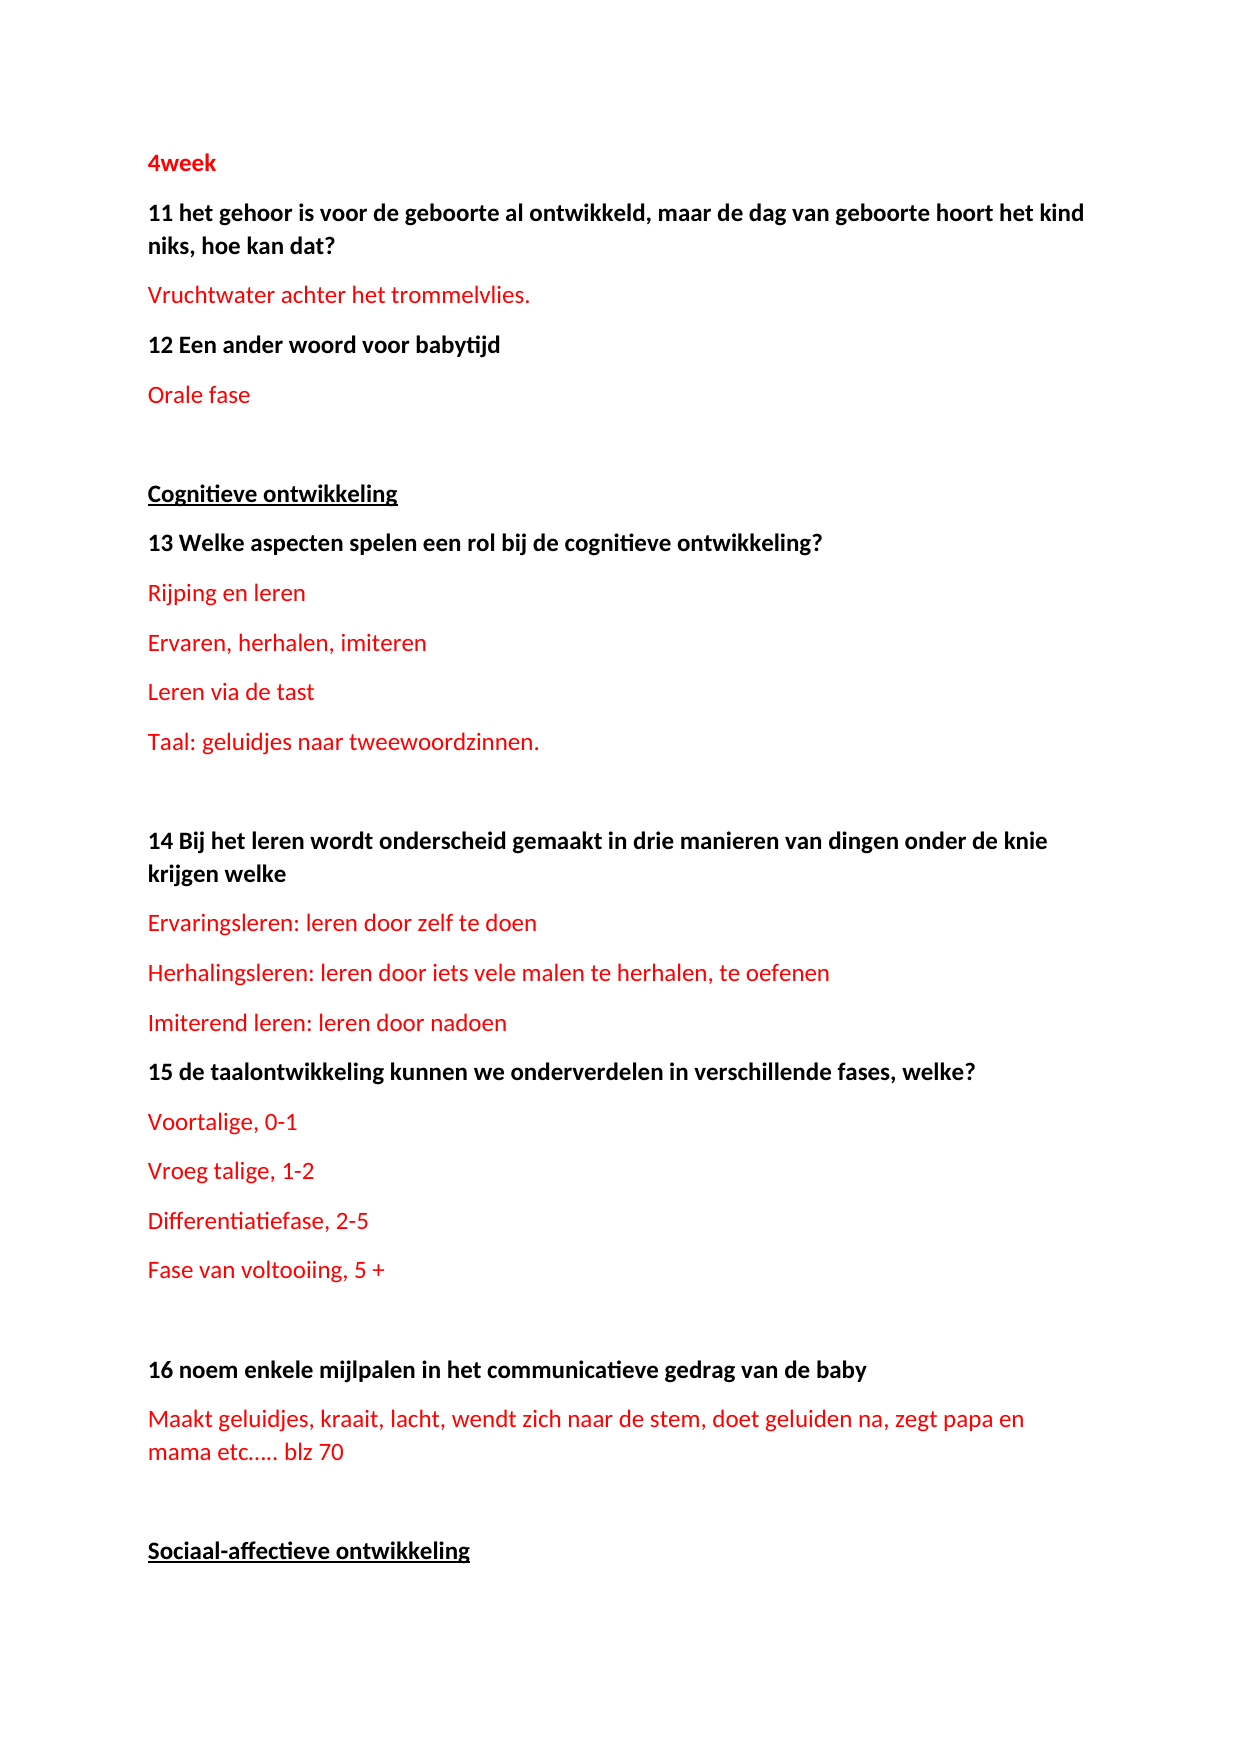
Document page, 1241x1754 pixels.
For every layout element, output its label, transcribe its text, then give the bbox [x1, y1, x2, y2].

text Taal: geluidjes naar tweewoordzinnen. [148, 726, 1093, 756]
text 15 de taalontwikkeling kunnen we onderverdelen in verschillende fases, welke? [148, 1056, 1093, 1087]
text 13 Welke aspecten spelen een rol bij de cognitieve ontwikkeling? [148, 528, 1093, 558]
text 4week [148, 148, 1093, 178]
text Voortalige, 0-1 [148, 1106, 1093, 1136]
text Cognitieve ontwikkeling [148, 478, 1093, 508]
text Ervaren, herhalen, imiteren [148, 627, 1093, 657]
text Maakt geluidjes, kraait, lacht, wendt zich naar de stem, doet geluiden na, zegt papa en mama etc….. blz 70 [148, 1403, 1093, 1467]
text Vroeg talige, 1-2 [148, 1156, 1093, 1186]
text 16 noem enkele mijlpalen in het communicatieve gedrag van de baby [148, 1354, 1093, 1384]
text 12 Een ander woord voor babytijd [148, 329, 1093, 360]
text 11 het gehoor is voor de geboorte al ontwikkeld, maar de dag van geboorte hoort het kind niks, hoe kan dat? [148, 197, 1093, 261]
text Fase van voltooiing, 5 + [148, 1255, 1093, 1285]
text Differentiatiefase, 2-5 [148, 1205, 1093, 1236]
text Ervaringsleren: leren door zelf te doen [148, 908, 1093, 938]
text Rijping en leren [148, 577, 1093, 608]
text 14 Bij het leren wordt onderscheid gemaakt in drie manieren van dingen onder de knie krijgen welke [148, 825, 1093, 888]
text Imiterend leren: leren door nadoen [148, 1007, 1093, 1037]
text Herhalingsleren: leren door iets vele malen te herhalen, te oefenen [148, 957, 1093, 988]
text Sociaal-affectieve ontwikkeling [148, 1536, 1093, 1566]
text Orale fase [148, 379, 1093, 409]
text Vruchtwater achter het trommelvlies. [148, 280, 1093, 310]
text Leren via de tast [148, 676, 1093, 707]
